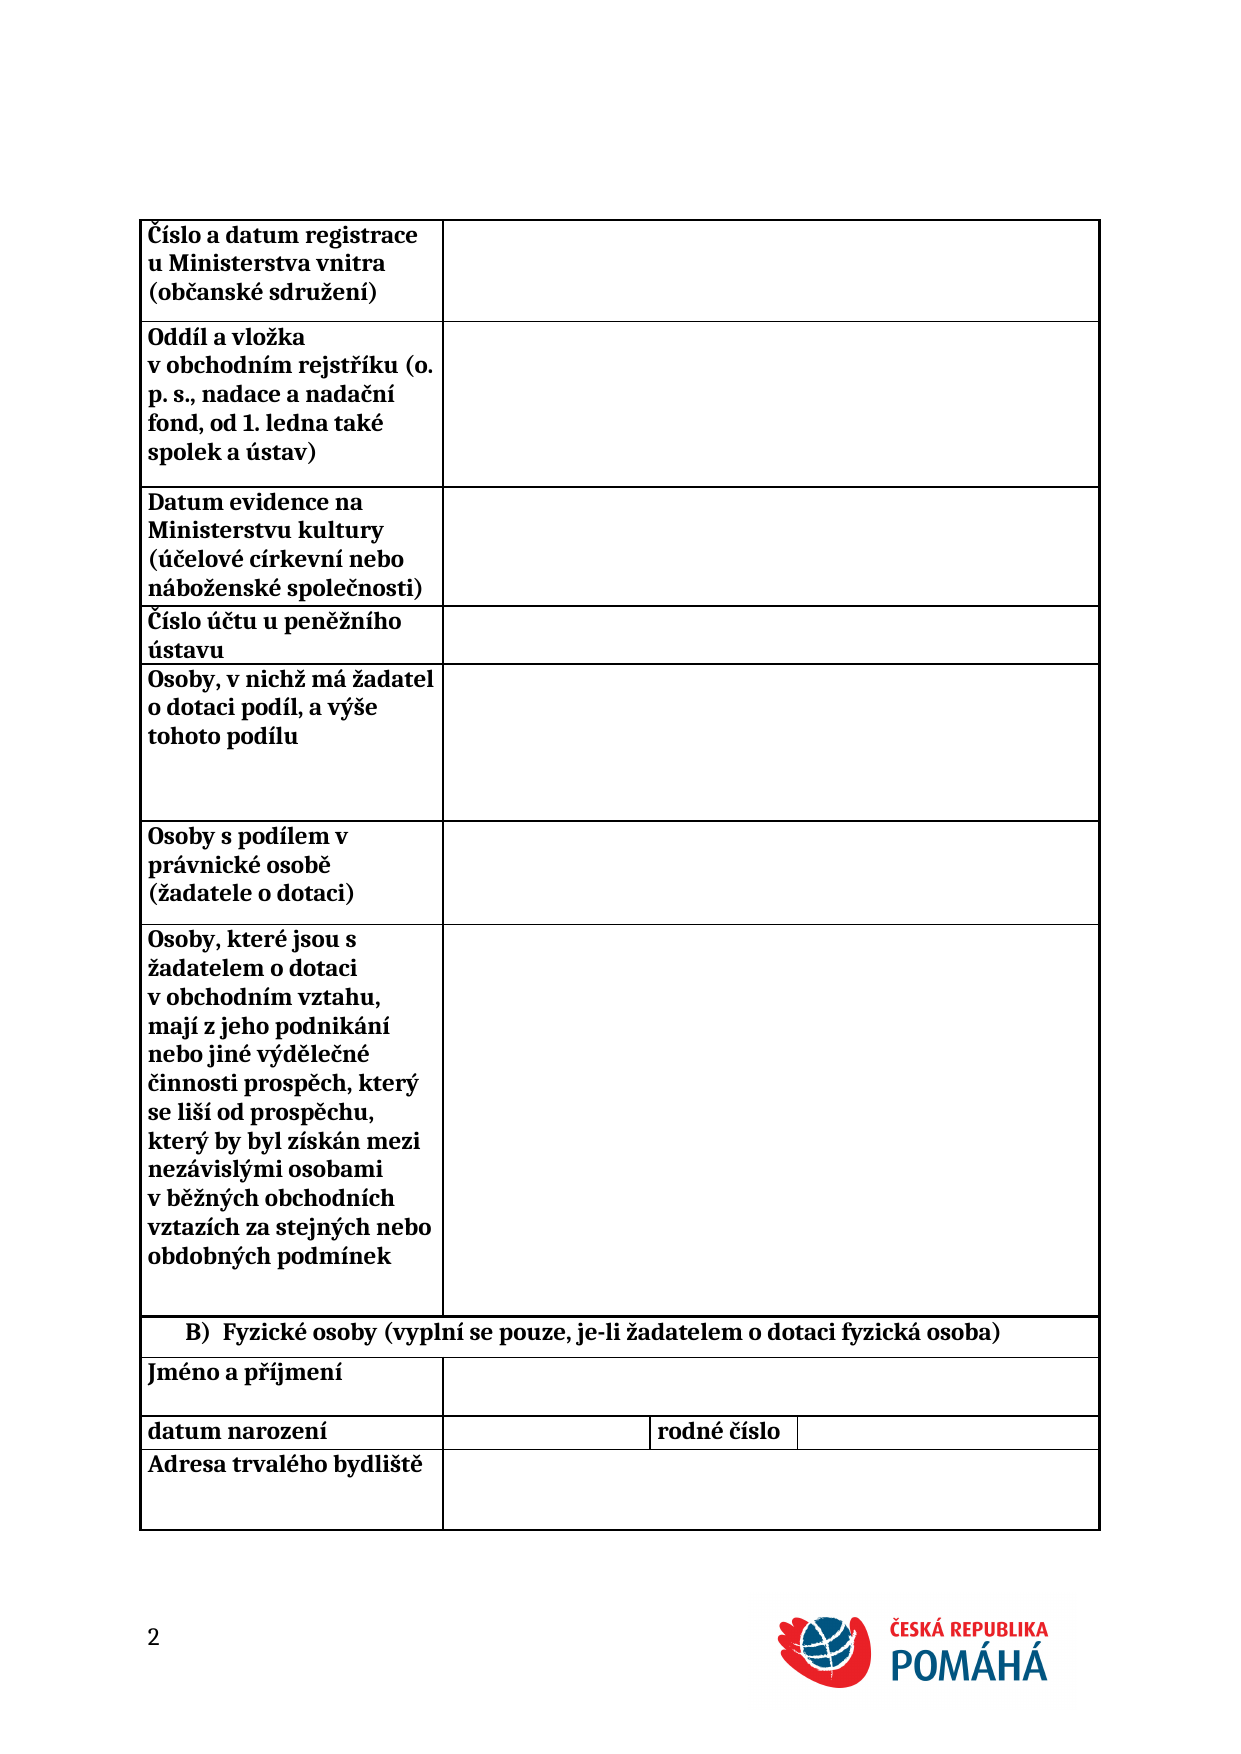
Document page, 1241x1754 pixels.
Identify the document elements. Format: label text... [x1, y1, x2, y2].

table_cell [444, 488, 1098, 605]
table_cell Datum evidence na Ministerstvu kultury (účelové církevní nebo náboženské společnosti) [142, 488, 442, 605]
table_cell Osoby, v nichž má žadatel o dotaci podíl, a výše tohoto podílu [142, 665, 442, 820]
table_cell [444, 322, 1098, 486]
table_cell [444, 607, 1098, 663]
table_cell [444, 1417, 649, 1448]
table_cell Číslo a datum registrace u Ministerstva vnitra (občanské sdružení) [142, 221, 442, 321]
table_cell [444, 221, 1098, 321]
table_cell Osoby, které jsou s žadatelem o dotaci v obchodním vztahu, mají z jeho podnikání nebo jiné výdělečné činnosti prospěch, který se liší od prospěchu, který by byl získán mezi nezávislými osobami v běžných obchodních vztazích za stejných nebo obdobných podmínek [142, 925, 442, 1315]
table_cell [444, 925, 1098, 1315]
table_cell Adresa trvalého bydliště [142, 1450, 442, 1529]
table_cell [444, 665, 1098, 820]
table_cell [444, 1450, 1098, 1529]
table_cell rodné číslo [651, 1417, 797, 1448]
table_cell [444, 822, 1098, 924]
picture [748, 1592, 1078, 1710]
table_cell Fyzické osoby (vyplní se pouze, je-li žadatelem o dotaci fyzická osoba) [142, 1318, 1098, 1357]
table_cell Oddíl a vložka v obchodním rejstříku (o. p. s., nadace a nadační fond, od 1. ledna také spolek a ústav) [142, 322, 442, 486]
table_cell [798, 1417, 1098, 1448]
table_cell [444, 1358, 1098, 1415]
table_cell Osoby s podílem v právnické osobě (žadatele o dotaci) [142, 822, 442, 924]
table_cell Číslo účtu u peněžního ústavu [142, 607, 442, 663]
table_cell Jméno a příjmení [142, 1358, 442, 1415]
table_cell datum narození [142, 1417, 442, 1448]
